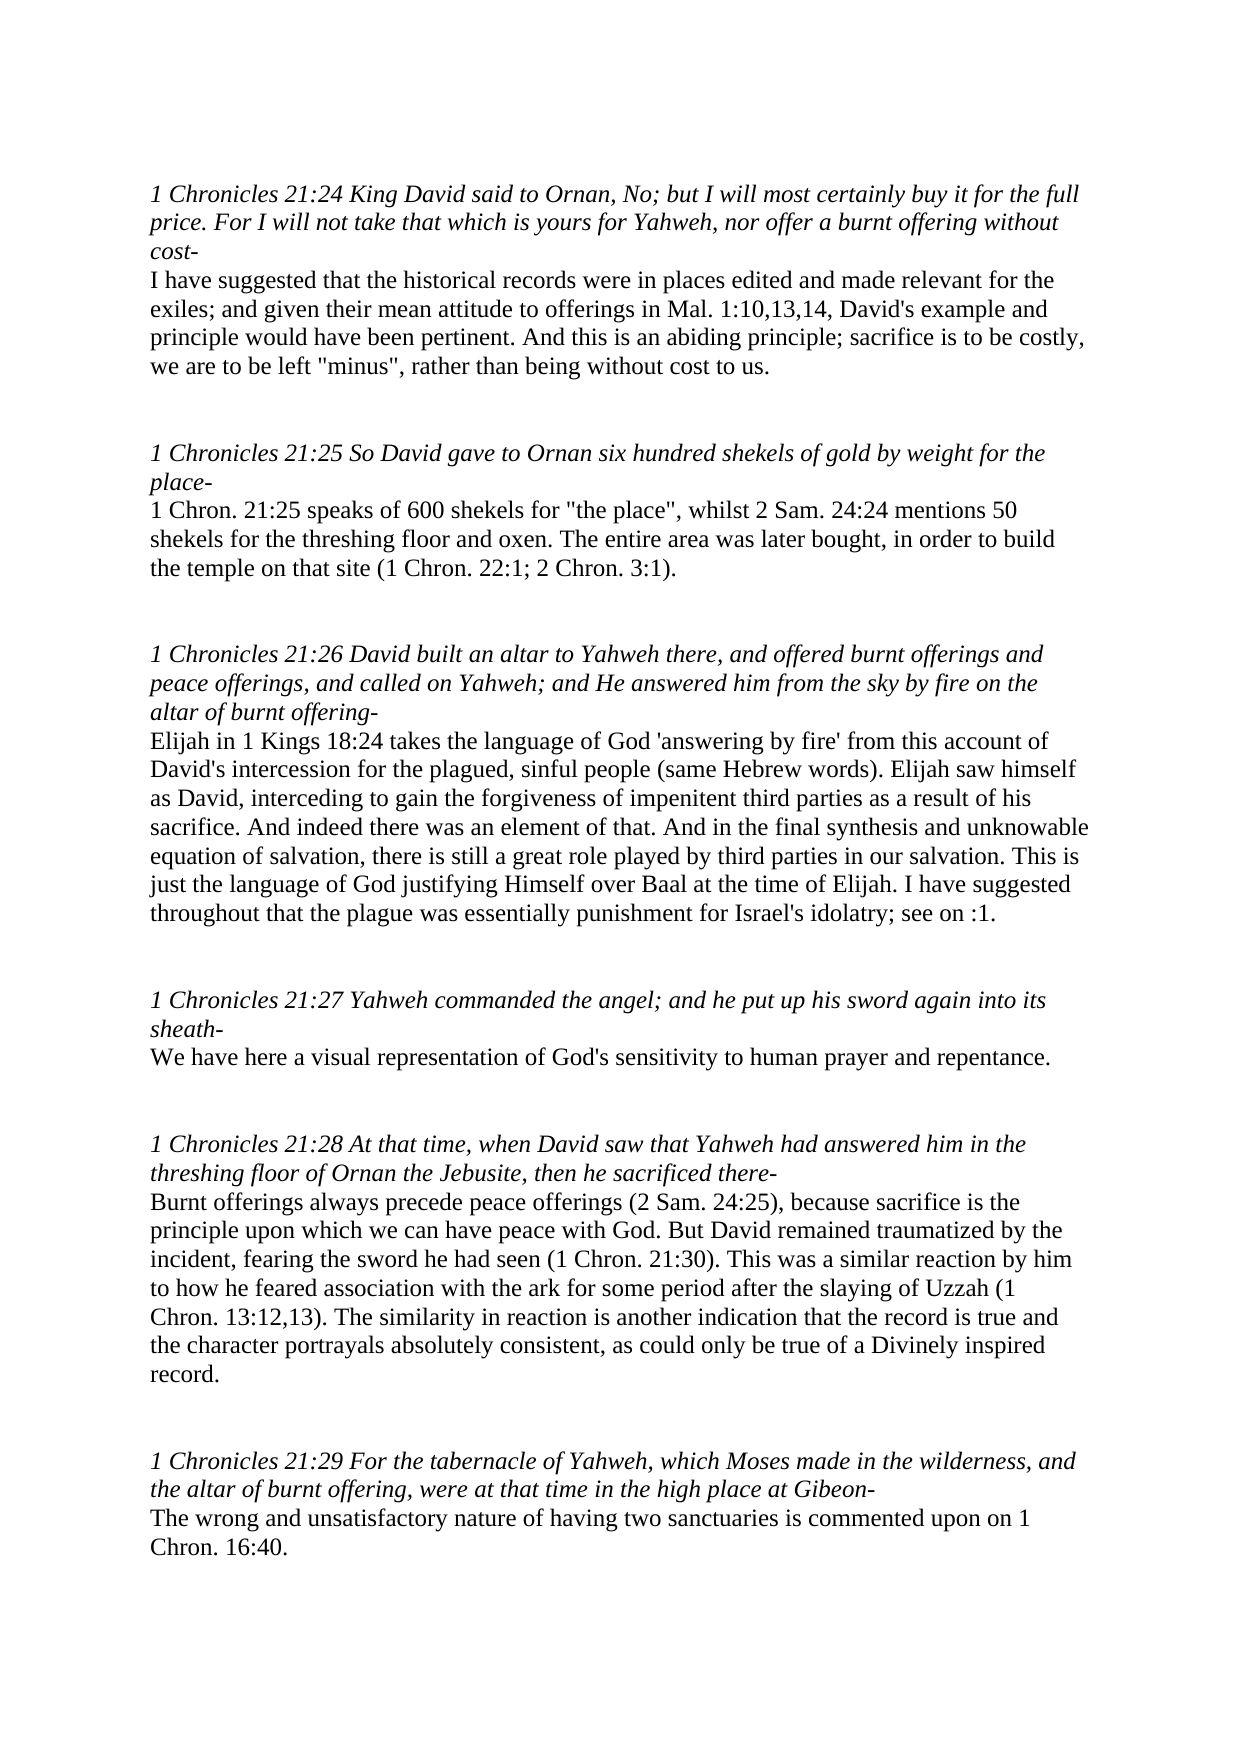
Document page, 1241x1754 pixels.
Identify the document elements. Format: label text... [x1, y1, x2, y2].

text 1 Chronicles 21:25 So David gave to Ornan six hundred shekels of gold by weight for the place- 1 Chron. 21:25 speaks of 600 shekels for "the place", whilst 2 Sam. 24:24 mentions 50 shekels for the threshing floor and oxen. The entire area was later bought, in order to build the temple on that site (1 Chron. 22:1; 2 Chron. 3:1). [150, 409, 1090, 582]
text 1 Chronicles 21:26 David built an altar to Yahweh there, and offered burnt offerings and peace offerings, and called on Yahweh; and He answered him from the sky by fire on the altar of burnt offering- Elijah in 1 Kings 18:24 takes the language of God 'answering by fire' from this account of David's intercession for the plagued, sinful people (same Hebrew words). Elijah saw himself as David, interceding to gain the forgiveness of impenitent third parties as a result of his sacrifice. And indeed there was an element of that. And in the final synthesis and unknowable equation of salvation, there is still a great role played by third parties in our salvation. This is just the language of God justifying Himself over Baal at the time of Elijah. I have suggested throughout that the plague was essentially punishment for Israel's idolatry; see on :1. [150, 611, 1090, 927]
text 1 Chronicles 21:27 Yahweh commanded the angel; and he put up his sword again into its sheath- We have here a visual representation of God's sensitivity to human prayer and repentance. [150, 956, 1090, 1071]
text 1 Chronicles 21:24 King David said to Ornan, No; but I will most certainly buy it for the full price. For I will not take that which is yours for Yahweh, nor offer a burnt offering without cost- I have suggested that the historical records were in places edited and made relevant for the exiles; and given their mean attitude to offerings in Mal. 1:10,13,14, David's example and principle would have been pertinent. And this is an abiding principle; sacrifice is to be costly, we are to be left "minus", rather than being without cost to us. [150, 150, 1090, 380]
text 1 Chronicles 21:28 At that time, when David saw that Yahweh had answered him in the threshing floor of Ornan the Jebusite, then he sacrificed there- Burnt offerings always precede peace offerings (2 Sam. 24:25), because sacrifice is the principle upon which we can have peace with God. But David remained traumatized by the incident, fearing the sword he had seen (1 Chron. 21:30). This was a similar reaction by him to how he feared association with the ark for some period after the slaying of Uzzah (1 Chron. 13:12,13). The similarity in reaction is another indication that the record is true and the character portrayals absolutely consistent, as could only be true of a Divinely inspired record. [150, 1100, 1090, 1388]
text 1 Chronicles 21:29 For the tabernacle of Yahweh, which Moses made in the wilderness, and the altar of burnt offering, were at that time in the high place at Gibeon- The wrong and unsatisfactory nature of having two sanctuaries is commented upon on 1 Chron. 16:40. [150, 1417, 1090, 1561]
